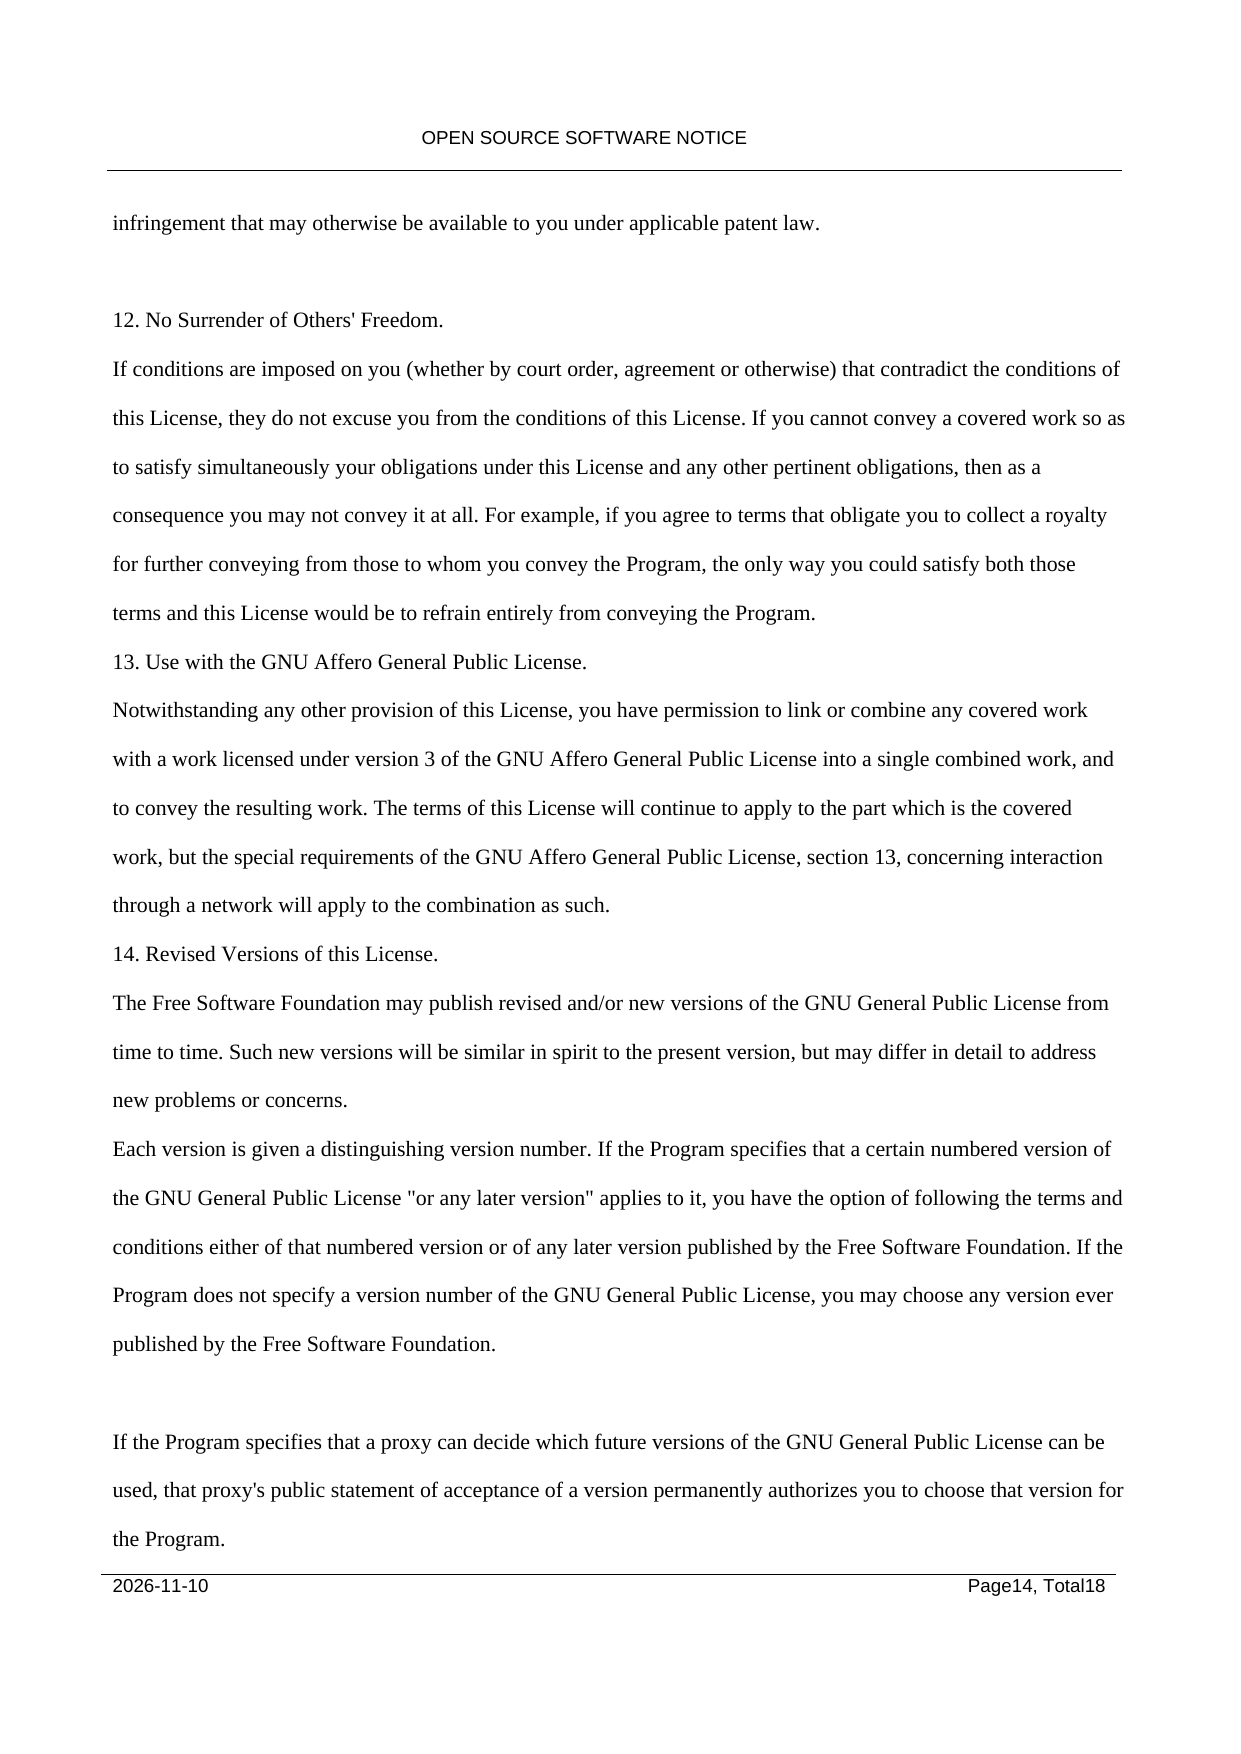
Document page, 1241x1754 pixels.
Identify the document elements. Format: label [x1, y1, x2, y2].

text [112, 206, 1128, 1555]
